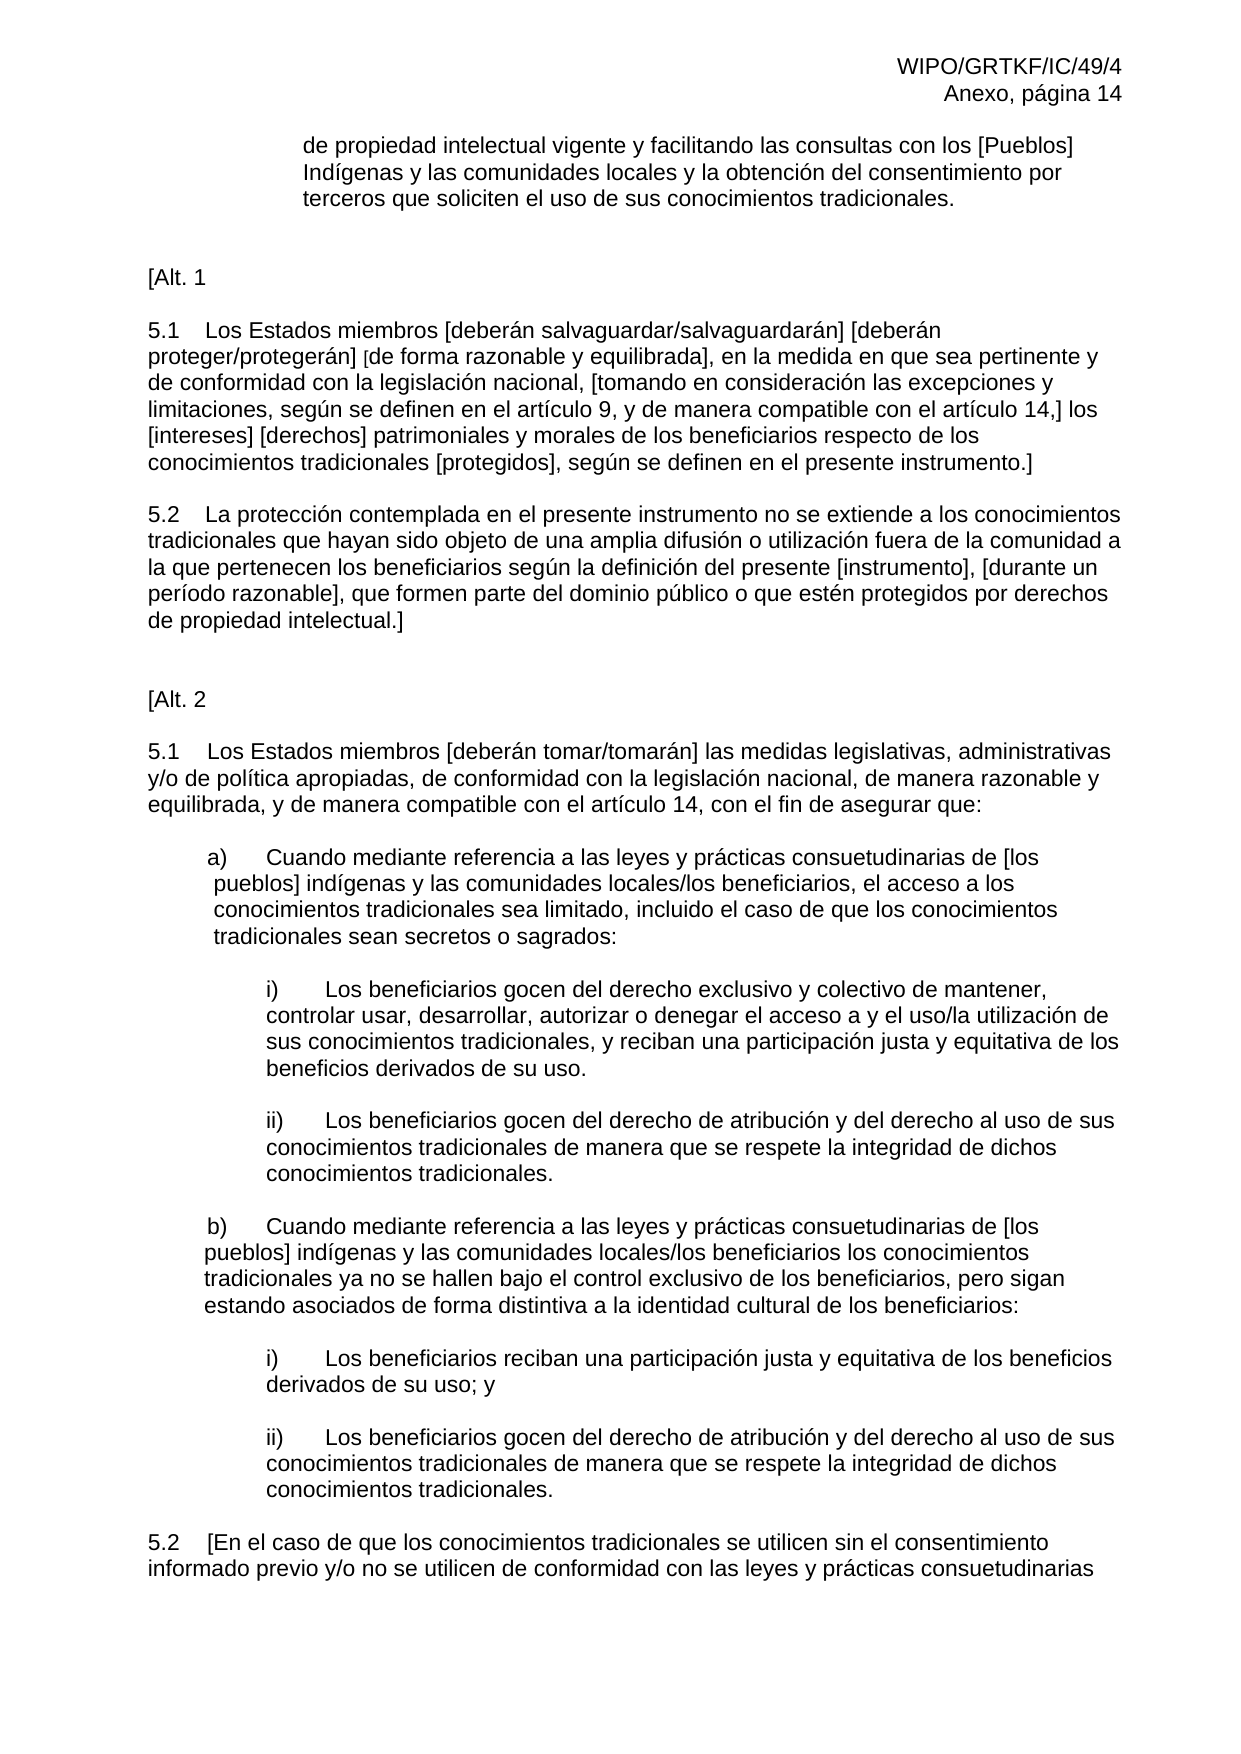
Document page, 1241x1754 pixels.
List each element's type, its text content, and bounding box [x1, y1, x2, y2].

text [Alt. 1 [148, 264, 1122, 290]
text 5.2 La protección contemplada en el presente instrumento no se extiende a los conocimientos tradicionales que hayan sido objeto de una amplia difusión o utilización fuera de la comunidad a la que pertenecen los beneficiarios según la definición del presente [instrumento], [durante un período razonable], que formen parte del dominio público o que estén protegidos por derechos de propiedad intelectual.] [148, 501, 1122, 633]
list Los beneficiarios gocen del derecho de atribución y del derecho al uso de sus conocimientos tradicionales de manera que se respete la integridad de dichos conocimientos tradicionales. [266, 1107, 1122, 1186]
text [Alt. 2 [148, 686, 1122, 712]
list Los beneficiarios gocen del derecho exclusivo y colectivo de mantener, controlar usar, desarrollar, autorizar o denegar el acceso a y el uso/la utilización de sus conocimientos tradicionales, y reciban una participación justa y equitativa de los beneficios derivados de su uso. [266, 976, 1122, 1081]
list Cuando mediante referencia a las leyes y prácticas consuetudinarias de [los pueblos] indígenas y las comunidades locales/los beneficiarios los conocimientos tradicionales ya no se hallen bajo el control exclusivo de los beneficiarios, pero sigan estando asociados de forma distintiva a la identidad cultural de los beneficiarios: [204, 1213, 1122, 1318]
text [148, 1529, 1122, 1582]
list Cuando mediante referencia a las leyes y prácticas consuetudinarias de [los pueblos] indígenas y las comunidades locales/los beneficiarios, el acceso a los conocimientos tradicionales sea limitado, incluido el caso de que los conocimientos tradicionales sean secretos o sagrados: [207, 844, 1122, 949]
text 5.1 Los Estados miembros [deberán tomar/tomarán] las medidas legislativas, administrativas y/o de política apropiadas, de conformidad con la legislación nacional, de manera razonable y equilibrada, y de manera compatible con el artículo 14, con el fin de asegurar que: [148, 738, 1122, 817]
list Los beneficiarios gocen del derecho de atribución y del derecho al uso de sus conocimientos tradicionales de manera que se respete la integridad de dichos conocimientos tradicionales. [266, 1423, 1122, 1503]
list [265, 132, 1122, 211]
text 5.1 Los Estados miembros [deberán salvaguardar/salvaguardarán] [deberán proteger/protegerán] [de forma razonable y equilibrada], en la medida en que sea pertinente y de conformidad con la legislación nacional, [tomando en consideración las excepciones y limitaciones, según se definen en el artículo 9, y de manera compatible con el artículo 14,] los [intereses] [derechos] patrimoniales y morales de los beneficiarios respecto de los conocimientos tradicionales [protegidos], según se definen en el presente instrumento.] [148, 317, 1122, 475]
list Los beneficiarios reciban una participación justa y equitativa de los beneficios derivados de su uso; y [266, 1344, 1122, 1397]
